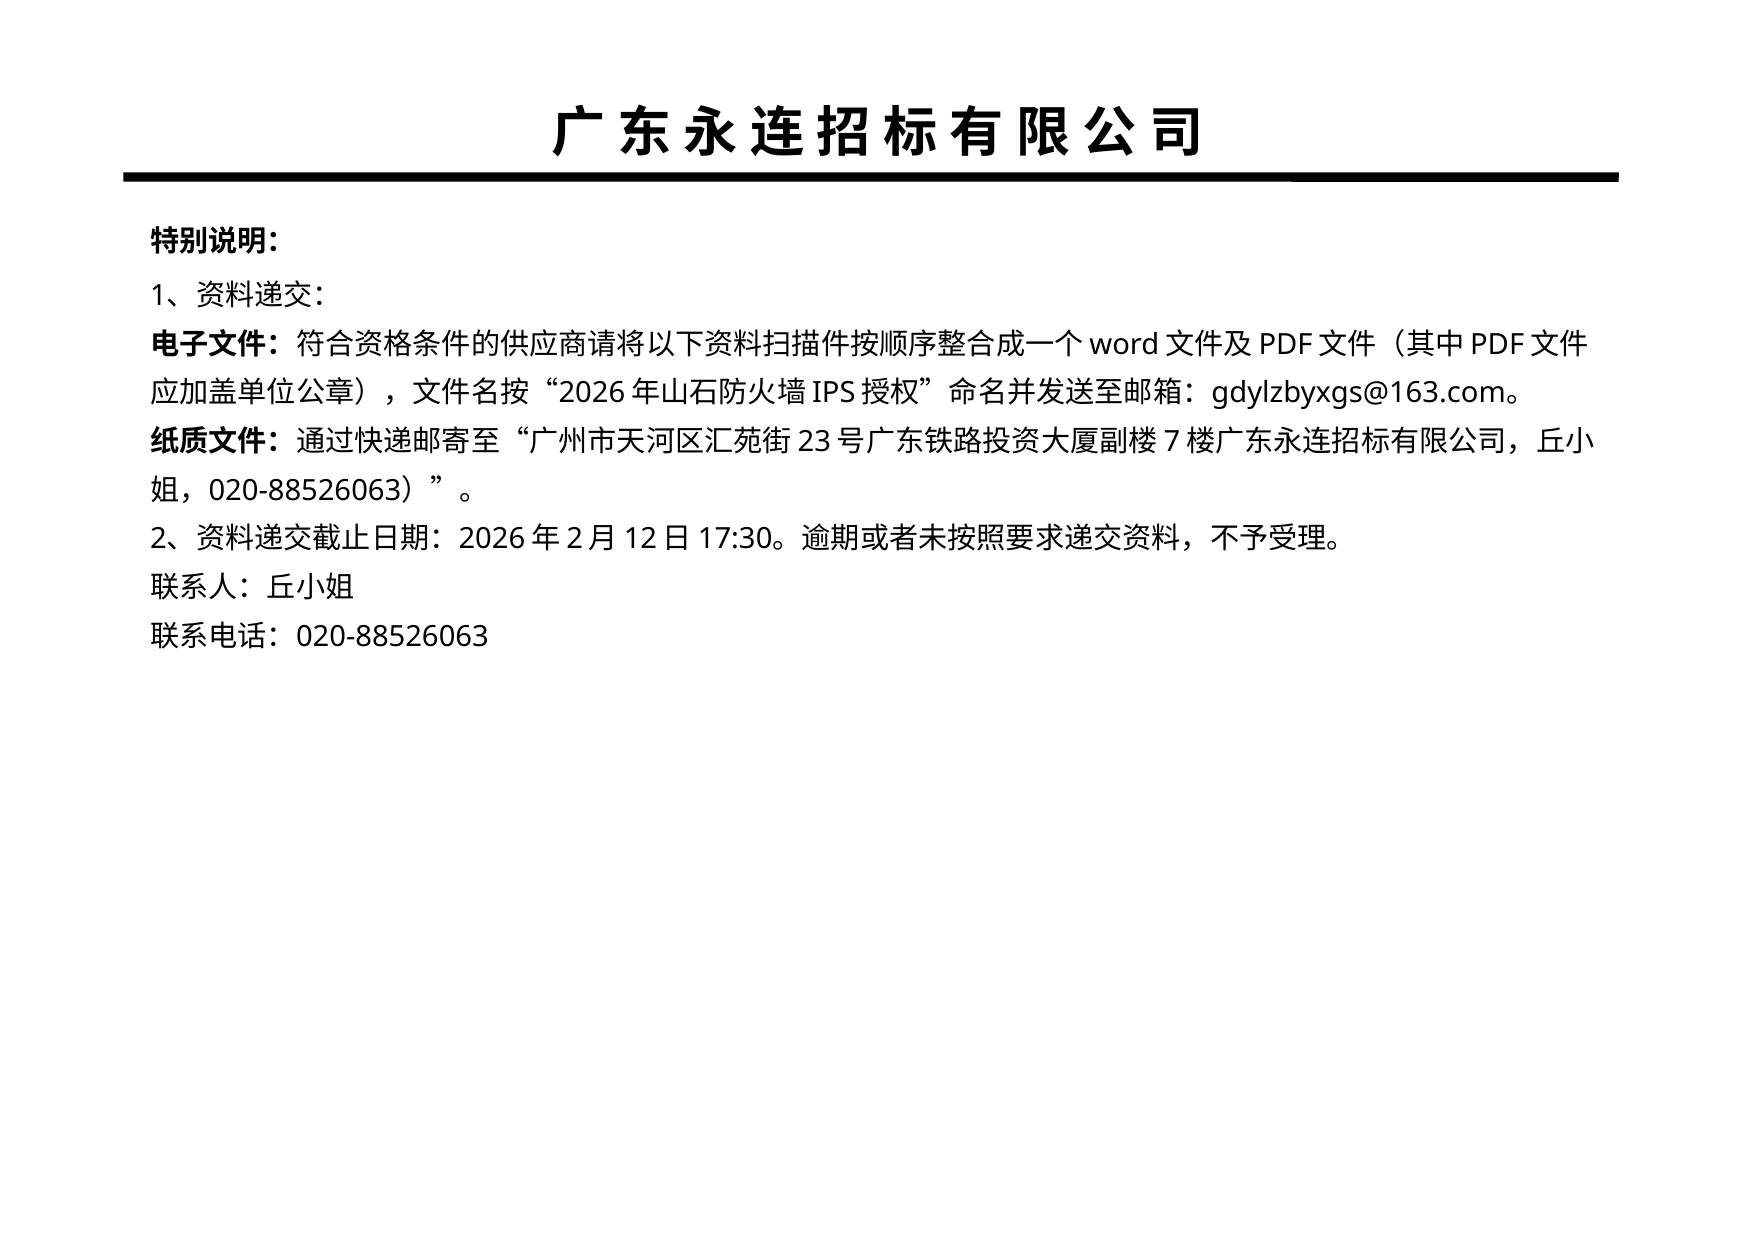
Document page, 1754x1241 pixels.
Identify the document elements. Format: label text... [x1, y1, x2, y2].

text 1、资料递交： [150, 271, 1604, 314]
text 电子文件：符合资格条件的供应商请将以下资料扫描件按顺序整合成一个word文件及PDF文件（其中PDF文件应加盖单位公章），文件名按“2026年山石防火墙IPS授权”命名并发送至邮箱：gdylzbyxgs@163.com。 [150, 320, 1604, 411]
text 2、资料递交截止日期：2026年2月12日17:30。逾期或者未按照要求递交资料，不予受理。 [150, 515, 1604, 557]
text 联系人：丘小姐 [150, 564, 1604, 606]
text 联系电话：020-88526063 [150, 612, 1604, 655]
text 纸质文件：通过快递邮寄至“广州市天河区汇苑街23号广东铁路投资大厦副楼7楼广东永连招标有限公司，丘小姐，020-88526063）”。 [150, 418, 1604, 509]
text 特别说明： [150, 206, 1604, 271]
